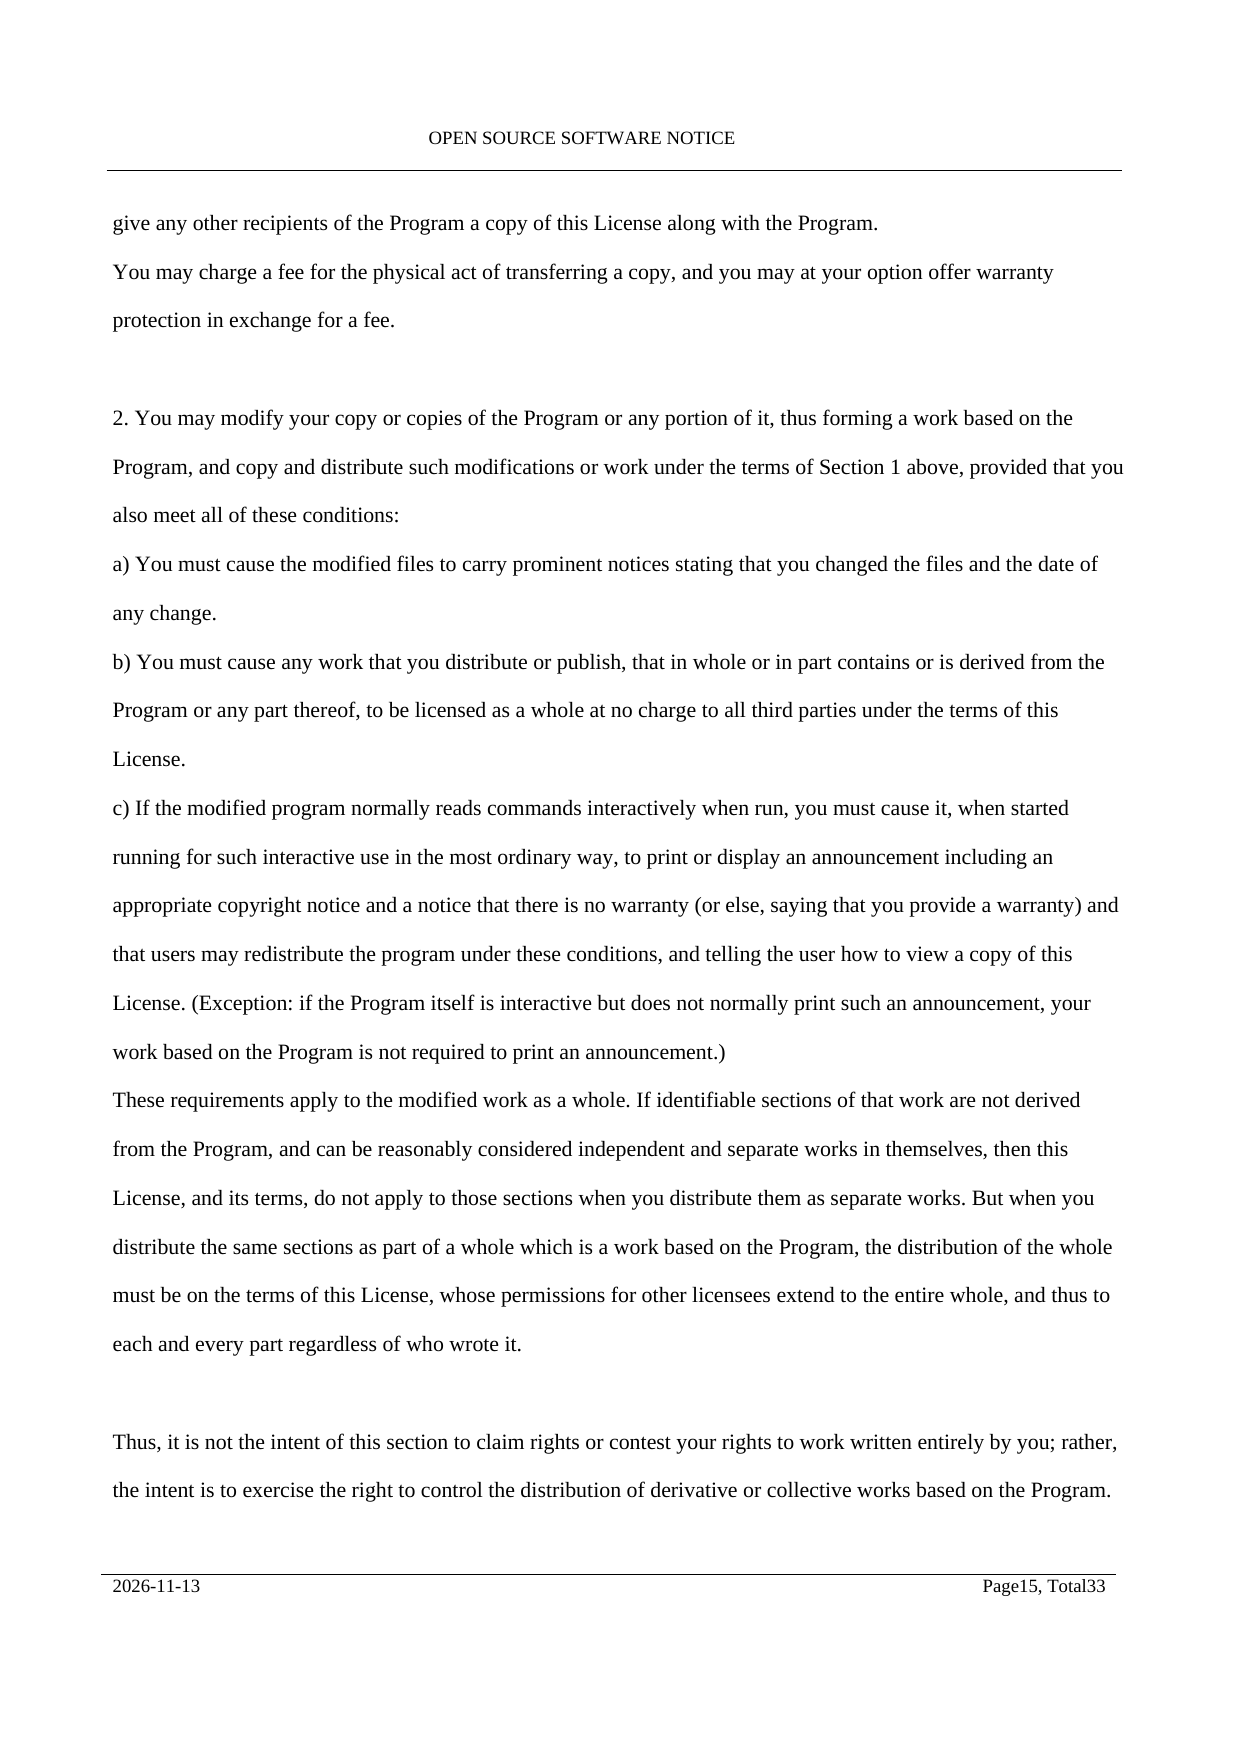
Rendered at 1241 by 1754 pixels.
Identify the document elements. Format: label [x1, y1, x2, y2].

text [112, 206, 1128, 1506]
